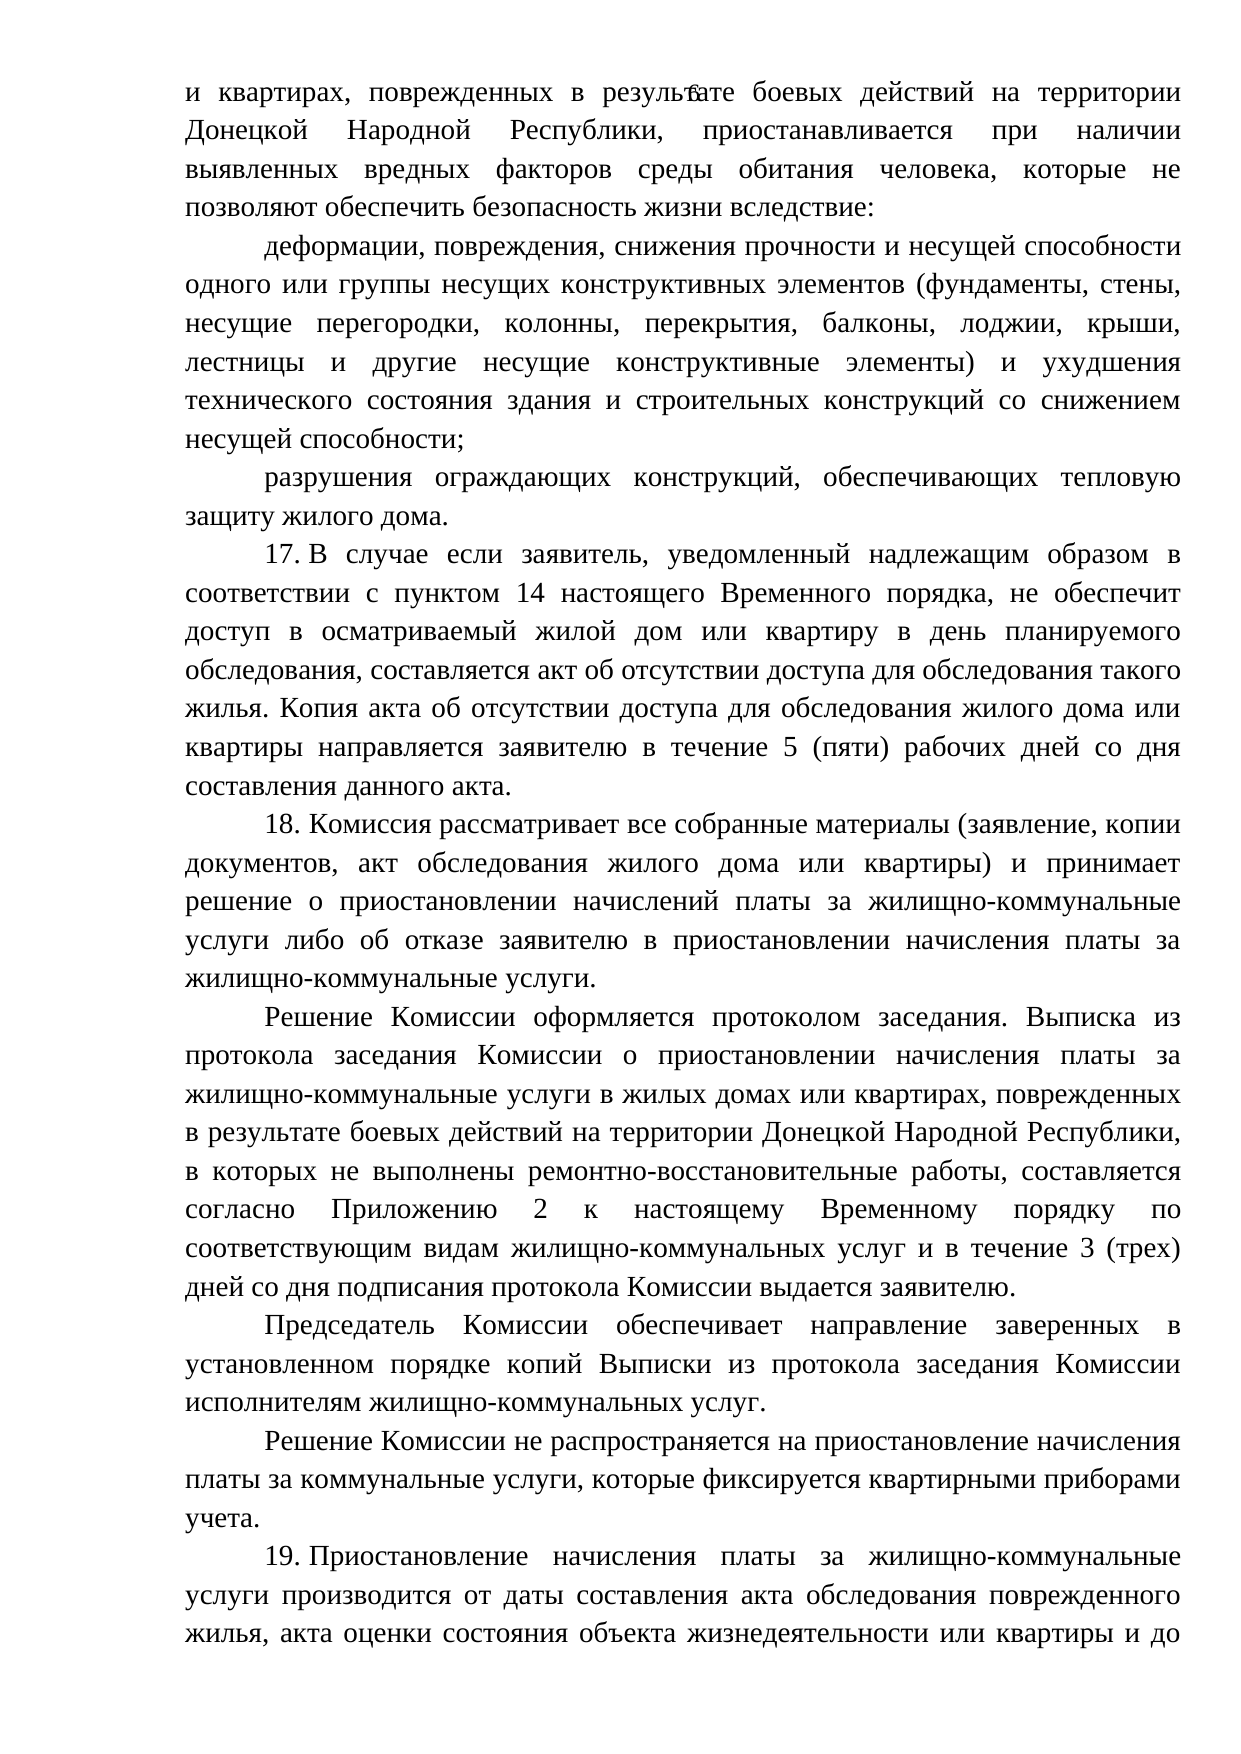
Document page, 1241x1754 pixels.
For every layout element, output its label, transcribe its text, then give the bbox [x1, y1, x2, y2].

list В случае если заявитель, уведомленный надлежащим образом в соответствии с пунктом 14 настоящего Временного порядка, не обеспечит доступ в осматриваемый жилой дом или квартиру в день планируемого обследования, составляется акт об отсутствии доступа для обследования такого жилья. Копия акта об отсутствии доступа для обследования жилого дома или квартиры направляется заявителю в течение 5 (пяти) рабочих дней со дня составления данного акта. [185, 536, 1182, 801]
list Комиссия рассматривает все собранные материалы (заявление, копии документов, акт обследования жилого дома или квартиры) и принимает решение о приостановлении начислений платы за жилищно-коммунальные услуги либо об отказе заявителю в приостановлении начисления платы за жилищно-коммунальные услуги. [185, 806, 1182, 994]
text Председатель Комиссии обеспечивает направление заверенных в установленном порядке копий Выписки из протокола заседания Комиссии исполнителям жилищно-коммунальных услуг. [185, 1307, 1182, 1418]
text Решение Комиссии не распространяется на приостановление начисления платы за коммунальные услуги, которые фиксируется квартирными приборами учета. [185, 1423, 1182, 1533]
text разрушения ограждающих конструкций, обеспечивающих тепловую защиту жилого дома. [185, 459, 1182, 531]
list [185, 1538, 1182, 1649]
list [185, 74, 1182, 223]
text Решение Комиссии оформляется протоколом заседания. Выписка из протокола заседания Комиссии о приостановлении начисления платы за жилищно-коммунальные услуги в жилых домах или квартирах, поврежденных в результате боевых действий на территории Донецкой Народной Республики, в которых не выполнены ремонтно-восстановительные работы, составляется согласно Приложению 2 к настоящему Временному порядку по соответствующим видам жилищно-коммунальных услуг и в течение 3 (трех) дней со дня подписания протокола Комиссии выдается заявителю. [185, 999, 1182, 1302]
text деформации, повреждения, снижения прочности и несущей способности одного или группы несущих конструктивных элементов (фундаменты, стены, несущие перегородки, колонны, перекрытия, балконы, лоджии, крыши, лестницы и другие несущие конструктивные элементы) и ухудшения технического состояния здания и строительных конструкций со снижением несущей способности; [185, 228, 1182, 454]
